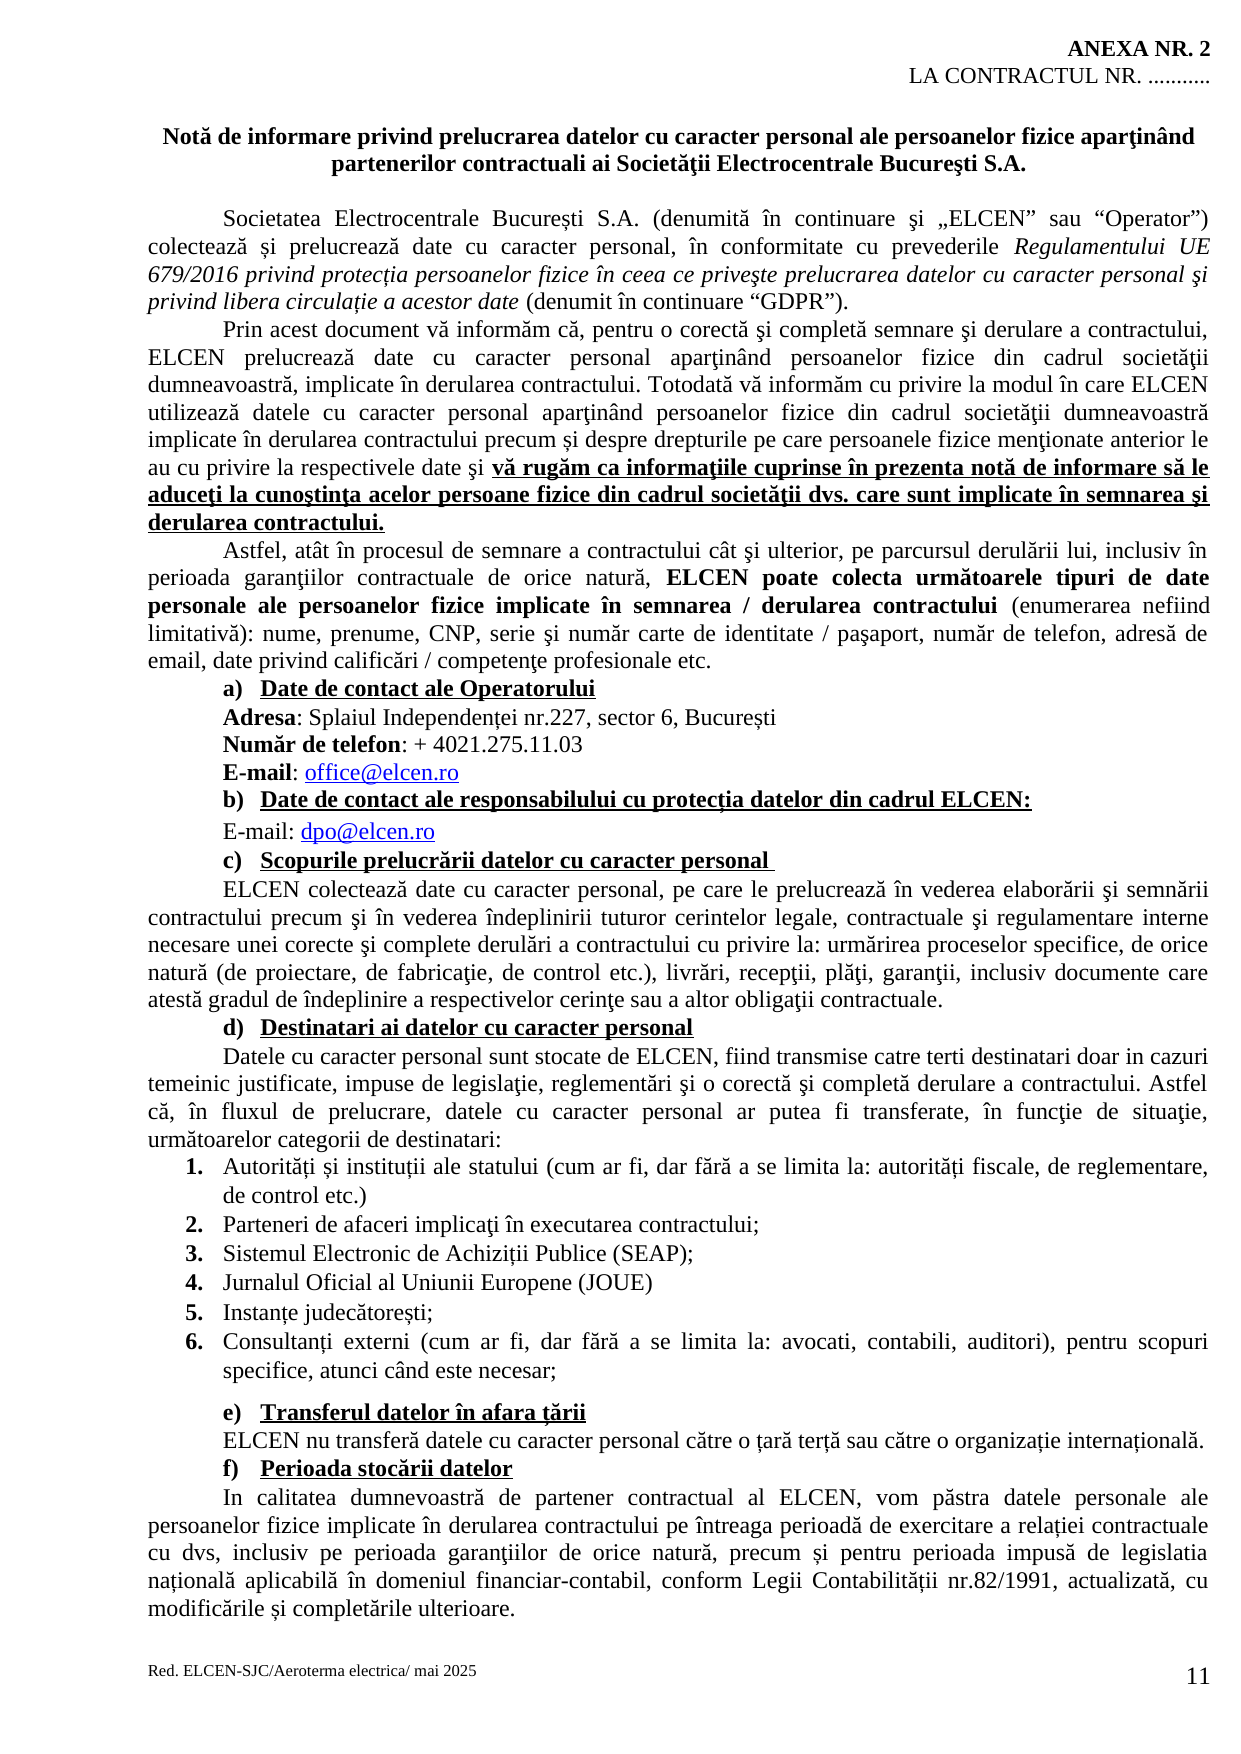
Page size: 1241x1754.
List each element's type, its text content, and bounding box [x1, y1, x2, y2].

text E-mail: office@elcen.ro [148, 758, 1211, 786]
list Scopurile prelucrării datelor cu caracter personal [223, 845, 1211, 873]
list Parteneri de afaceri implicaţi în executarea contractului; [185, 1210, 1211, 1238]
list Transferul datelor în afara țării [223, 1397, 1211, 1425]
list Date de contact ale Operatorului [223, 674, 1211, 701]
text ELCEN nu transferă datele cu caracter personal către o țară terță sau către o organizație internațională. [148, 1426, 1211, 1454]
text ELCEN colectează date cu caracter personal, pe care le prelucrează în vederea elaborării şi semnării contractului precum şi în vederea îndeplinirii tuturor cerintelor legale, contractuale şi regulamentare interne necesare unei corecte şi complete derulări a contractului cu privire la: urmărirea proceselor specifice, de orice natură (de proiectare, de fabricaţie, de control etc.), livrări, recepţii, plăţi, garanţii, inclusiv documente care atestă gradul de îndeplinire a respectivelor cerinţe sau a altor obligaţii contractuale. [148, 875, 1211, 1013]
text Notă de informare privind prelucrarea datelor cu caracter personal ale persoanelor fizice aparţinând partenerilor contractuali ai Societăţii Electrocentrale Bucureşti S.A. [148, 122, 1211, 177]
text Adresa: Splaiul Independenței nr.227, sector 6, București [148, 703, 1211, 730]
text Astfel, atât în procesul de semnare a contractului cât şi ulterior, pe parcursul derulării lui, inclusiv în perioada garanţiilor contractuale de orice natură, ELCEN poate colecta următoarele tipuri de date personale ale persoanelor fizice implicate în semnarea / derularea contractului (enumerarea nefiind limitativă): nume, prenume, CNP, serie şi număr carte de identitate / paşaport, număr de telefon, adresă de email, date privind calificări / competenţe profesionale etc. [148, 536, 1211, 674]
text LA CONTRACTUL NR. ........... [148, 62, 1211, 88]
list Consultanți externi (cum ar fi, dar fără a se limita la: avocati, contabili, auditori), pentru scopuri specifice, atunci când este necesar; [185, 1327, 1211, 1383]
text anexa nr. 2 [148, 35, 1211, 62]
text Societatea Electrocentrale București S.A. (denumită în continuare şi „ELCEN” sau “Operator”) colectează și prelucrează date cu caracter personal, în conformitate cu prevederile Regulamentului UE 679/2016 privind protecția persoanelor fizice în ceea ce priveşte prelucrarea datelor cu caracter personal şi privind libera circulație a acestor date (denumit în continuare “GDPR”). [148, 204, 1211, 315]
list Jurnalul Oficial al Uniunii Europene (JOUE) [185, 1268, 1211, 1296]
list Destinatari ai datelor cu caracter personal [223, 1013, 1211, 1041]
list Sistemul Electronic de Achiziții Publice (SEAP); [185, 1239, 1211, 1267]
list Date de contact ale responsabilului cu protecția datelor din cadrul ELCEN: [223, 786, 1240, 813]
list Autorități și instituții ale statului (cum ar fi, dar fără a se limita la: autorități fiscale, de reglementare, de control etc.) [185, 1152, 1211, 1209]
text E-mail: dpo@elcen.ro [148, 817, 1211, 845]
text Număr de telefon: + 4021.275.11.03 [148, 730, 1211, 758]
list Perioada stocării datelor [223, 1454, 1211, 1482]
text In calitatea dumnevoastră de partener contractual al ELCEN, vom păstra datele personale ale persoanelor fizice implicate în derularea contractului pe întreaga perioadă de exercitare a relației contractuale cu dvs, inclusiv pe perioada garanţiilor de orice natură, precum și pentru perioada impusă de legislatia națională aplicabilă în domeniul financiar-contabil, conform Legii Contabilității nr.82/1991, actualizată, cu modificările și completările ulterioare. [148, 1483, 1211, 1621]
text Prin acest document vă informăm că, pentru o corectă şi completă semnare şi derulare a contractului, ELCEN prelucrează date cu caracter personal aparţinând persoanelor fizice din cadrul societăţii dumneavoastră, implicate în derularea contractului. Totodată vă informăm cu privire la modul în care ELCEN utilizează datele cu caracter personal aparţinând persoanelor fizice din cadrul societăţii dumneavoastră implicate în derularea contractului precum și despre drepturile pe care persoanele fizice menţionate anterior le au cu privire la respectivele date şi vă rugăm ca informaţiile cuprinse în prezenta notă de informare să le aduceţi la cunoştinţa acelor persoane fizice din cadrul societăţii dvs. care sunt implicate în semnarea şi derularea contractului. [148, 315, 1211, 536]
text Datele cu caracter personal sunt stocate de ELCEN, fiind transmise catre terti destinatari doar in cazuri temeinic justificate, impuse de legislaţie, reglementări şi o corectă şi completă derulare a contractului. Astfel că, în fluxul de prelucrare, datele cu caracter personal ar putea fi transferate, în funcţie de situaţie, următoarelor categorii de destinatari: [148, 1042, 1211, 1152]
list Instanțe judecătorești; [185, 1297, 1211, 1325]
